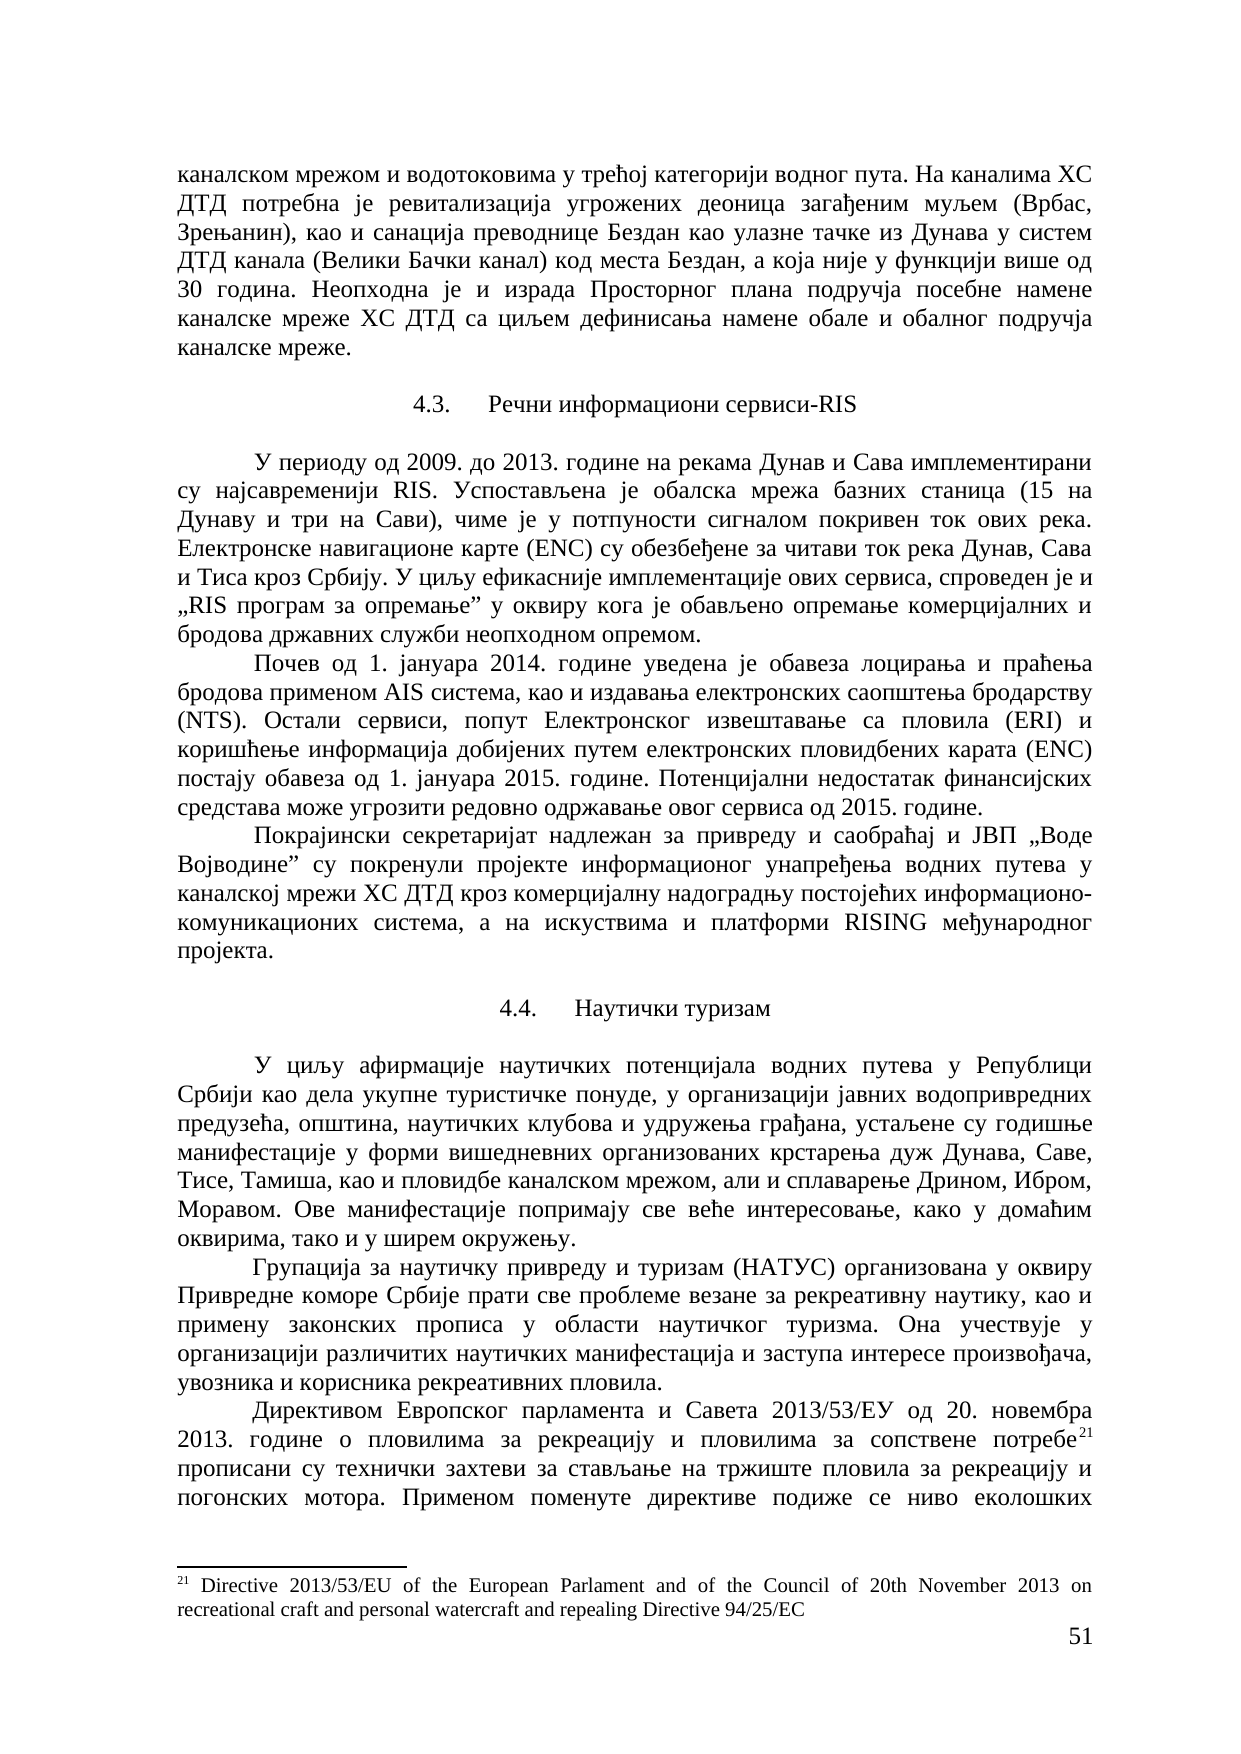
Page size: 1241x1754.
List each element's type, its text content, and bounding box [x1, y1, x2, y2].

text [177, 159, 1093, 361]
text Покрајински секретаријат надлежан за привреду и саобраћај и ЈВП „Воде Војводине” су покренули пројекте информационог унапређења водних путева у каналској мрежи ХС ДТД кроз комерцијалну надоградњу постојећих информационо-комуникационих система, а на искуствима и платформи RISING међународног пројекта. [177, 821, 1093, 964]
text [177, 1396, 1093, 1511]
subtitle 4.4. Наутички туризам [177, 993, 1093, 1022]
text Почев од 1. јануара 2014. године уведена је обавеза лоцирања и праћења бродова применом AIS система, као и издавања електронских саопштења бродарству (NTS). Остали сервиси, попут Електронског извештавање са пловила (ERI) и коришћење информација добијених путем електронских пловидбених карата (ENC) постају обавеза од 1. јануара 2015. године. Потенцијални недостатак финансијских средстава може угрозити редовно одржавање овог сервиса од 2015. године. [177, 648, 1093, 821]
text Групација за наутичку привреду и туризам (НАТУС) организована у оквиру Привредне коморе Србије прати све проблеме везане за рекреативну наутику, као и примену законских прописа у области наутичког туризма. Она учествује у организацији различитих наутичких манифестација и заступа интересе произвођача, увозника и корисника рекреативних пловила. [177, 1252, 1093, 1396]
text У циљу афирмације наутичких потенцијала водних путева у Републици Србији као дела укупне туристичке понуде, у организацији јавних водопривредних предузећа, општина, наутичких клубова и удружења грађана, устаљене су годишње манифестације у форми вишедневних организованих крстарења дуж Дунава, Саве, Тисе, Тамиша, као и пловидбе каналском мрежом, али и сплаварење Дрином, Ибром, Моравом. Ове манифестације попримају све веће интересовање, како у домаћим оквирима, тако и у ширем окружењу. [177, 1051, 1093, 1252]
text У периоду од 2009. до 2013. године на рекама Дунав и Сава имплементирани су најсавременији RIS. Успостављена је обалска мрежа базних станица (15 на Дунаву и три на Сави), чиме је у потпуности сигналом покривен ток ових река. Електронске навигационе карте (ENC) су обезбеђене за читави ток река Дунав, Сава и Тиса кроз Србију. У циљу ефикасније имплементације ових сервиса, спроведен је и „RIS програм за опремање” у оквиру кога је обављено опремање комерцијалних и бродова државних служби неопходном опремом. [177, 447, 1093, 648]
subtitle 4.3. Речни информациони сервиси-RIS [177, 389, 1093, 418]
